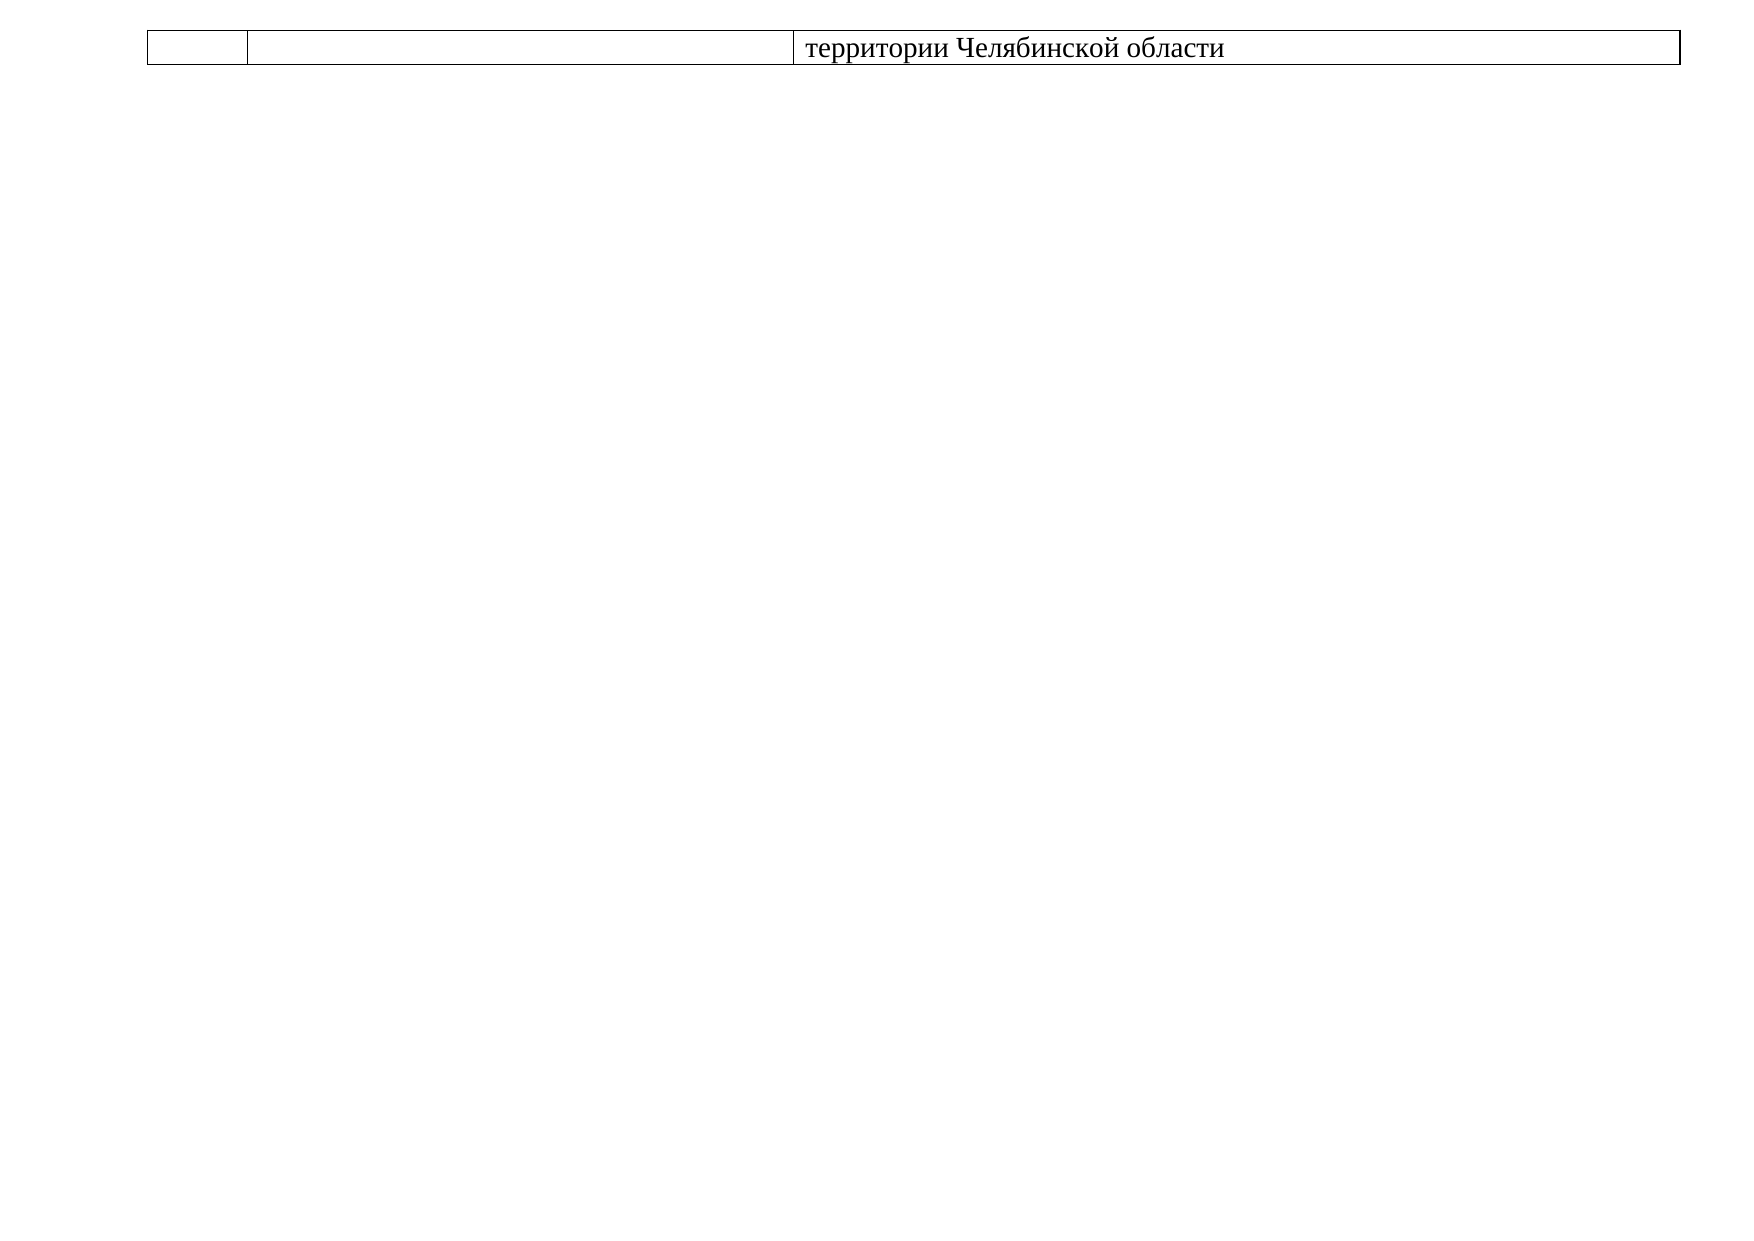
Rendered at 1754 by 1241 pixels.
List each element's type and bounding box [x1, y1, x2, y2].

table_cell [148, 31, 247, 64]
table_cell [794, 31, 1679, 64]
